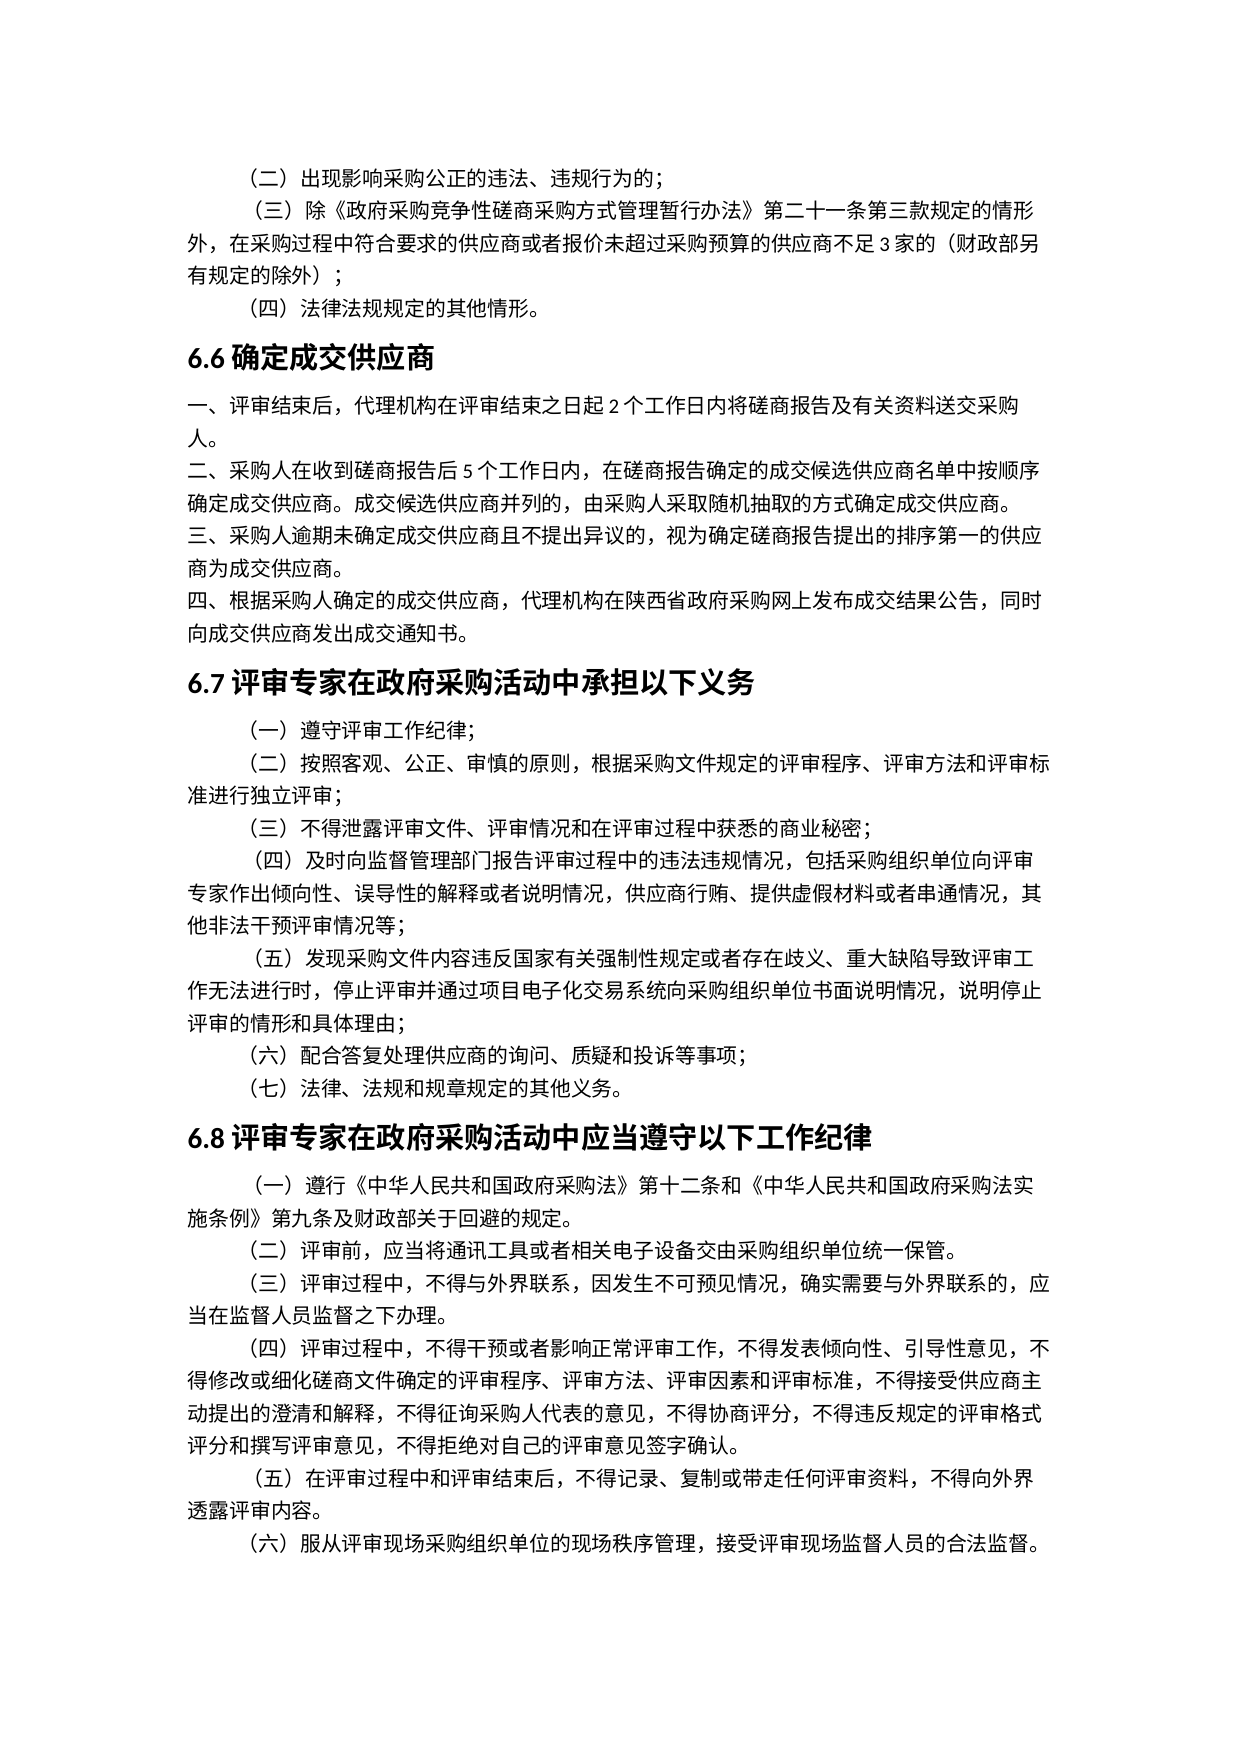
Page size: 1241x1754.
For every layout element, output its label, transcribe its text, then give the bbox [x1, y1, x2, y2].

text （三）评审过程中，不得与外界联系，因发生不可预见情况，确实需要与外界联系的，应当在监督人员监督之下办理。 [187, 1267, 1053, 1332]
text （三）除《政府采购竞争性磋商采购方式管理暂行办法》第二十一条第三款规定的情形外，在采购过程中符合要求的供应商或者报价未超过采购预算的供应商不足3家的（财政部另有规定的除外）； [187, 194, 1053, 292]
text 6.8评审专家在政府采购活动中应当遵守以下工作纪律 [187, 1104, 1053, 1169]
text （一）遵行《中华人民共和国政府采购法》第十二条和《中华人民共和国政府采购法实施条例》第九条及财政部关于回避的规定。 [187, 1169, 1053, 1234]
text （三）不得泄露评审文件、评审情况和在评审过程中获悉的商业秘密； [187, 812, 1053, 844]
text （二）按照客观、公正、审慎的原则，根据采购文件规定的评审程序、评审方法和评审标准进行独立评审； [187, 747, 1053, 812]
text 四、根据采购人确定的成交供应商，代理机构在陕西省政府采购网上发布成交结果公告，同时向成交供应商发出成交通知书。 [187, 584, 1053, 649]
text 二、采购人在收到磋商报告后5个工作日内，在磋商报告确定的成交候选供应商名单中按顺序确定成交供应商。成交候选供应商并列的，由采购人采取随机抽取的方式确定成交供应商。 [187, 454, 1053, 519]
text （四）评审过程中，不得干预或者影响正常评审工作，不得发表倾向性、引导性意见，不得修改或细化磋商文件确定的评审程序、评审方法、评审因素和评审标准，不得接受供应商主动提出的澄清和解释，不得征询采购人代表的意见，不得协商评分，不得违反规定的评审格式评分和撰写评审意见，不得拒绝对自己的评审意见签字确认。 [187, 1332, 1053, 1462]
text （一）遵守评审工作纪律； [187, 714, 1053, 747]
text （四）法律法规规定的其他情形。 [187, 292, 1053, 324]
text （六）服从评审现场采购组织单位的现场秩序管理，接受评审现场监督人员的合法监督。 [187, 1527, 1053, 1559]
text （七）法律、法规和规章规定的其他义务。 [187, 1072, 1053, 1104]
text （六）配合答复处理供应商的询问、质疑和投诉等事项； [187, 1039, 1053, 1072]
text （五）发现采购文件内容违反国家有关强制性规定或者存在歧义、重大缺陷导致评审工作无法进行时，停止评审并通过项目电子化交易系统向采购组织单位书面说明情况，说明停止评审的情形和具体理由； [187, 942, 1053, 1039]
text （四）及时向监督管理部门报告评审过程中的违法违规情况，包括采购组织单位向评审专家作出倾向性、误导性的解释或者说明情况，供应商行贿、提供虚假材料或者串通情况，其他非法干预评审情况等； [187, 844, 1053, 942]
text 三、采购人逾期未确定成交供应商且不提出异议的，视为确定磋商报告提出的排序第一的供应商为成交供应商。 [187, 519, 1053, 584]
text （五）在评审过程中和评审结束后，不得记录、复制或带走任何评审资料，不得向外界透露评审内容。 [187, 1462, 1053, 1527]
text 一、评审结束后，代理机构在评审结束之日起2个工作日内将磋商报告及有关资料送交采购人。 [187, 389, 1053, 454]
text （二）出现影响采购公正的违法、违规行为的； [187, 162, 1053, 194]
text 6.7评审专家在政府采购活动中承担以下义务 [187, 649, 1053, 714]
text 6.6确定成交供应商 [187, 324, 1053, 389]
text （二）评审前，应当将通讯工具或者相关电子设备交由采购组织单位统一保管。 [187, 1234, 1053, 1267]
